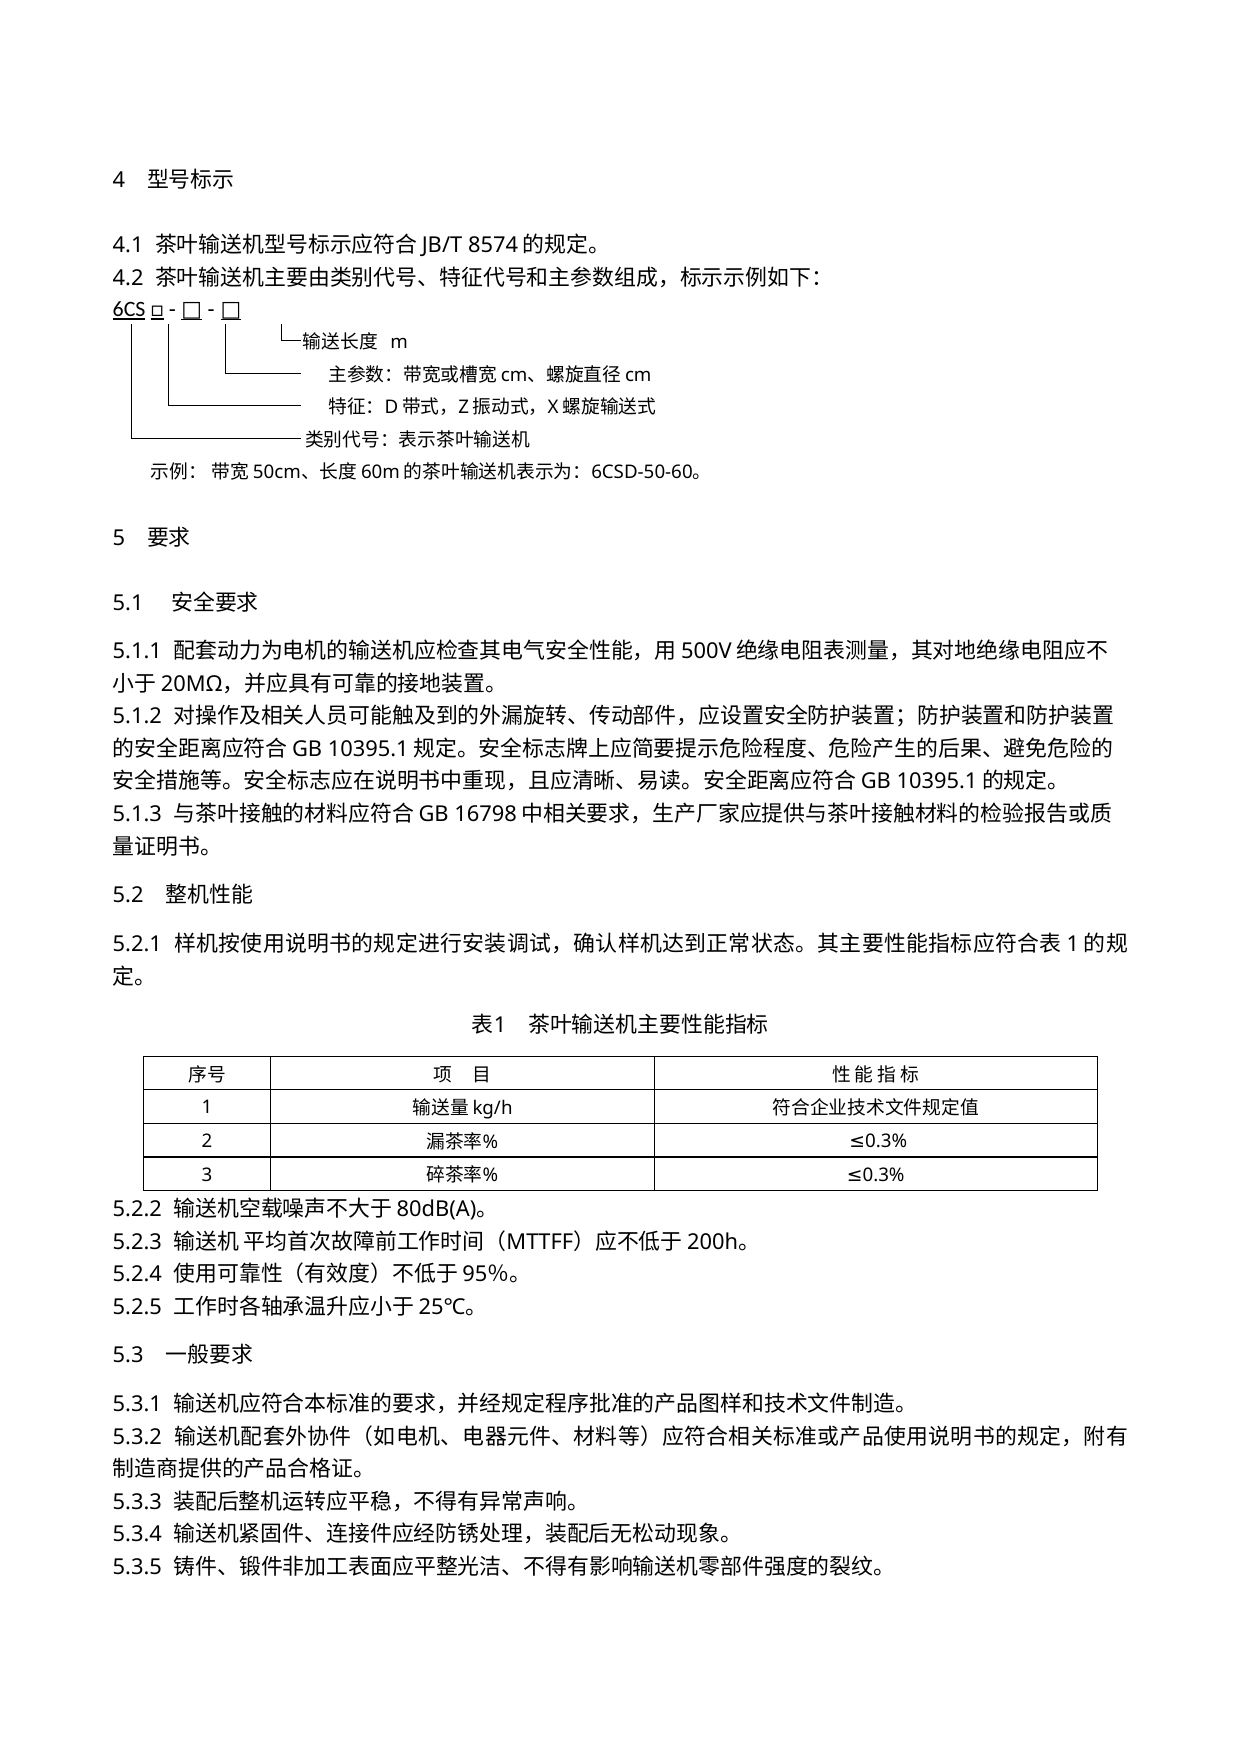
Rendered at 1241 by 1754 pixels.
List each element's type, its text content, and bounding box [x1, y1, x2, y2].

table_cell 2 [144, 1124, 270, 1156]
text 要求 [112, 519, 1128, 552]
table_cell ≤0.3% [655, 1124, 1097, 1156]
table_cell 符合企业技术文件规定值 [655, 1090, 1097, 1123]
text 5.3.1 输送机应符合本标准的要求，并经规定程序批准的产品图样和技术文件制造。 [112, 1386, 1128, 1418]
text 整机性能 [112, 877, 1128, 909]
table_cell 1 [144, 1090, 270, 1123]
text 主参数：带宽或槽宽cm、螺旋直径cm [112, 357, 1128, 389]
text 类别代号：表示茶叶输送机 [112, 422, 1128, 454]
table_cell 输送量kg/h [271, 1090, 654, 1123]
text 5.3.3 装配后整机运转应平稳，不得有异常声响。 [112, 1483, 1128, 1516]
table_header 序号 [144, 1057, 270, 1089]
text 5.2.4 使用可靠性（有效度）不低于95％。 [112, 1256, 1128, 1288]
text 6CS □ - □ - □ [112, 292, 1128, 324]
text 5.3.4 输送机紧固件、连接件应经防锈处理，装配后无松动现象。 [112, 1516, 1128, 1548]
text 5.2.5 工作时各轴承温升应小于25℃。 [112, 1288, 1128, 1321]
text 茶叶输送机主要性能指标 [112, 1007, 1128, 1039]
text 输送长度 m [112, 324, 1128, 357]
text 带宽50cm、长度60m的茶叶输送机表示为：6CSD-50-60。 [112, 454, 1128, 487]
list 4.1 茶叶输送机型号标示应符合JB/T 8574的规定。 [112, 227, 1128, 259]
table_cell 碎茶率% [271, 1158, 654, 1190]
text 一般要求 [112, 1337, 1128, 1370]
text 5.2.1 样机按使用说明书的规定进行安装调试，确认样机达到正常状态。其主要性能指标应符合表1的规定。 [112, 926, 1128, 991]
list 5.1.2 对操作及相关人员可能触及到的外漏旋转、传动部件，应设置安全防护装置；防护装置和防护装置的安全距离应符合GB 10395.1规定。安全标志牌上应简要提示危险程度、危险产生的后果、避免危险的安全措施等。安全标志应在说明书中重现，且应清晰、易读。安全距离应符合GB 10395.1的规定。 [112, 698, 1128, 796]
table_header 性 能 指 标 [655, 1057, 1097, 1089]
text 5.3.2 输送机配套外协件（如电机、电器元件、材料等）应符合相关标准或产品使用说明书的规定，附有制造商提供的产品合格证。 [112, 1418, 1128, 1483]
text 5.2.2 输送机空载噪声不大于80dB(A)。 [112, 1191, 1128, 1223]
text 型号标示 [112, 162, 1128, 194]
table_cell 漏茶率% [271, 1124, 654, 1156]
list 5.1.1 配套动力为电机的输送机应检查其电气安全性能，用500V绝缘电阻表测量，其对地绝缘电阻应不小于20MΩ，并应具有可靠的接地装置。 [112, 633, 1128, 698]
table_cell 3 [144, 1158, 270, 1190]
list 4.2 茶叶输送机主要由类别代号、特征代号和主参数组成，标示示例如下： [112, 259, 1128, 292]
table_header 项 目 [271, 1057, 654, 1089]
list 5.1.3 与茶叶接触的材料应符合GB 16798中相关要求，生产厂家应提供与茶叶接触材料的检验报告或质量证明书。 [112, 796, 1128, 861]
text 5.3.5 铸件、锻件非加工表面应平整光洁、不得有影响输送机零部件强度的裂纹。 [112, 1548, 1128, 1581]
table_cell ≤0.3% [655, 1158, 1097, 1190]
text 5.2.3 输送机 平均首次故障前工作时间（MTTFF）应不低于200h。 [112, 1223, 1128, 1256]
text 安全要求 [112, 584, 1128, 617]
text 特征：D带式，Z振动式，X螺旋输送式 [112, 389, 1128, 422]
